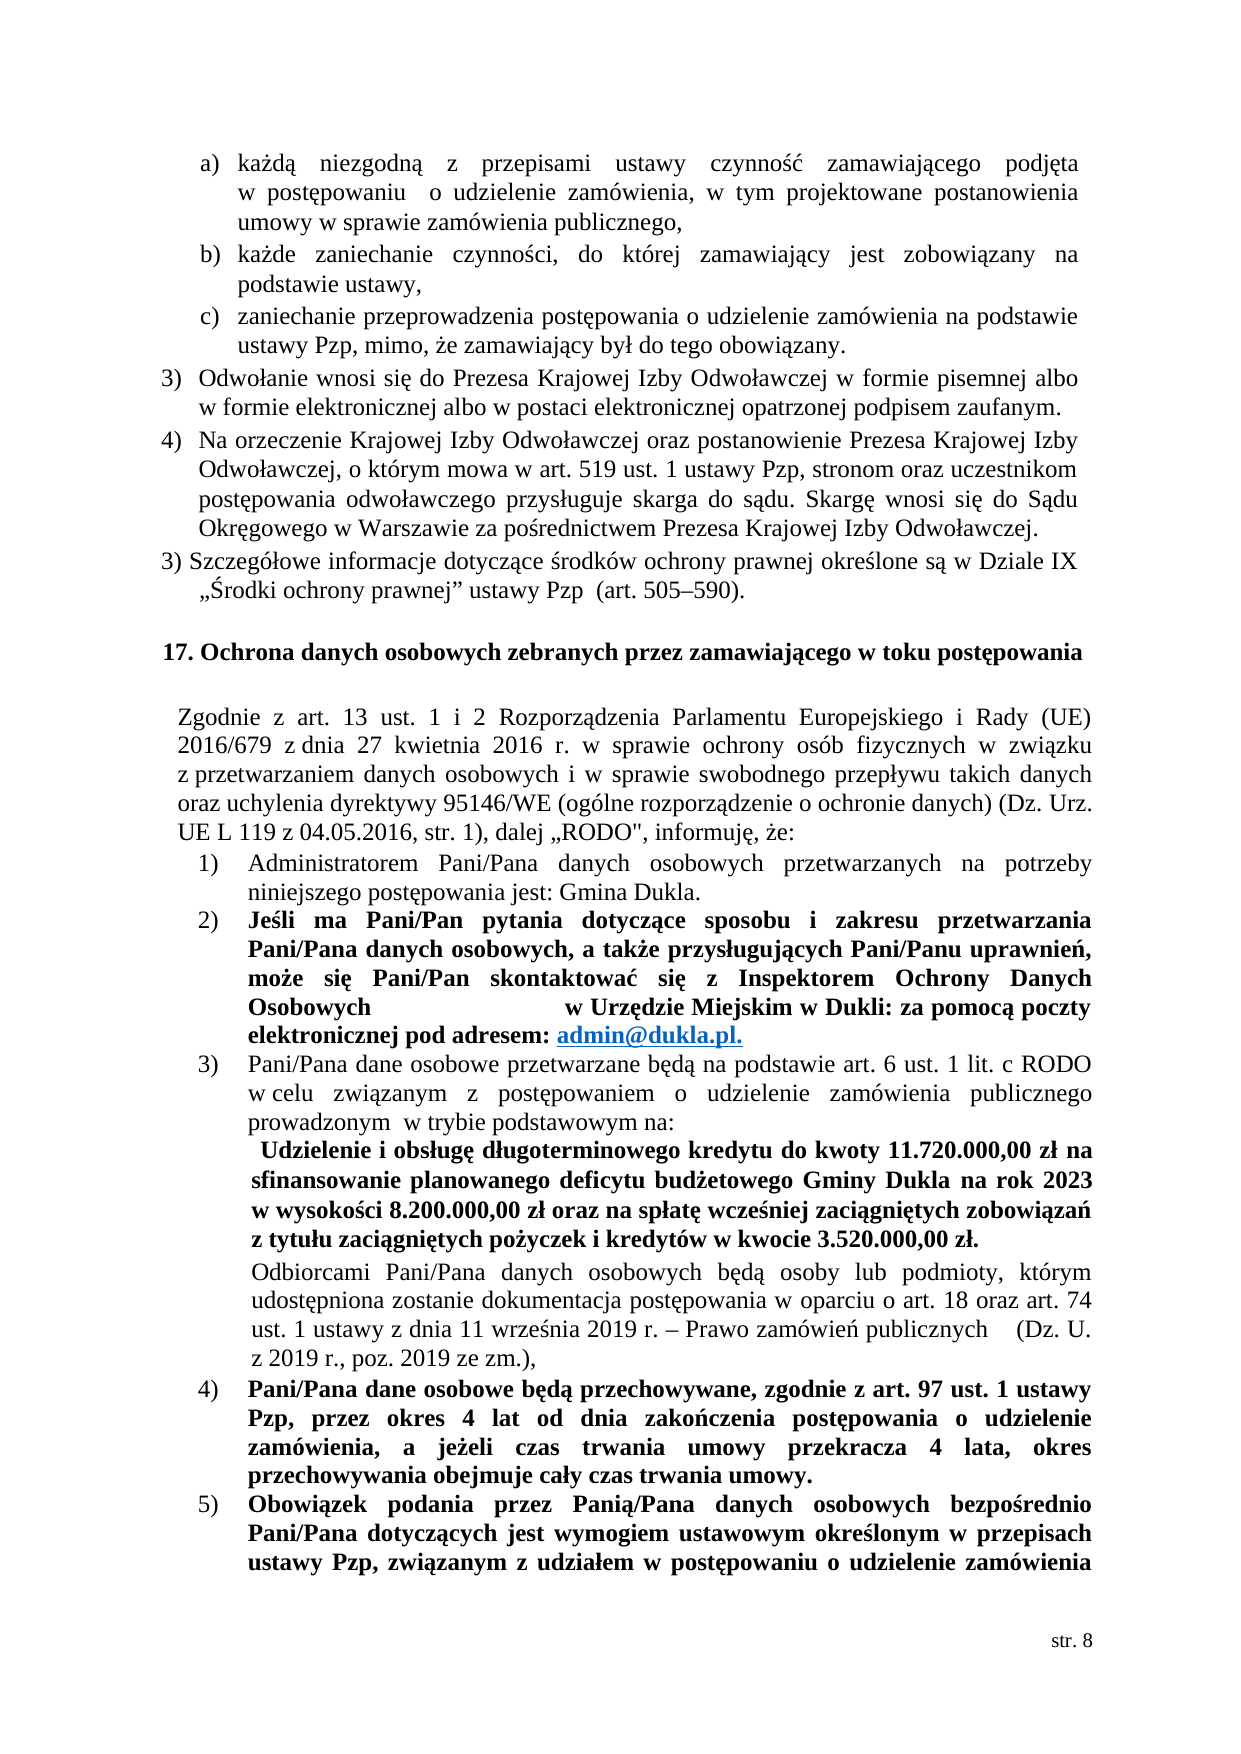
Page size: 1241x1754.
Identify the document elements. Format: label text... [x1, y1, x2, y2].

list Pani/Pana dane osobowe będą przechowywane, zgodnie z art. 97 ust. 1 ustawy Pzp, przez okres 4 lat od dnia zakończenia postępowania o udzielenie zamówienia, a jeżeli czas trwania umowy przekracza 4 lata, okres przechowywania obejmuje cały czas trwania umowy. [198, 1374, 1093, 1489]
text Zgodnie z art. 13 ust. 1 i 2 Rozporządzenia Parlamentu Europejskiego i Rady (UE) 2016/679 z dnia 27 kwietnia 2016 r. w sprawie ochrony osób fizycznych w związku z przetwarzaniem danych osobowych i w sprawie swobodnego przepływu takich danych oraz uchylenia dyrektywy 95146/WE (ogólne rozporządzenie o ochronie danych) (Dz. Urz. UE L 119 z 04.05.2016, str. 1), dalej „RODO", informuję, że: [177, 702, 1093, 845]
text 3) Szczegółowe informacje dotyczące środków ochrony prawnej określone są w Dziale IX „Środki ochrony prawnej” ustawy Pzp (art. 505–590). [161, 546, 1079, 604]
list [198, 1489, 1093, 1576]
list zaniechanie przeprowadzenia postępowania o udzielenie zamówienia na podstawie ustawy Pzp, mimo, że zamawiający był do tego obowiązany. [200, 301, 1079, 359]
list Odwołanie wnosi się do Prezesa Krajowej Izby Odwoławczej w formie pisemnej albo w formie elektronicznej albo w postaci elektronicznej opatrzonej podpisem zaufanym. [161, 363, 1079, 421]
list Odbiorcami Pani/Pana danych osobowych będą osoby lub podmioty, którym udostępniona zostanie dokumentacja postępowania w oparciu o art. 18 oraz art. 74 ust. 1 ustawy z dnia 11 września 2019 r. – Prawo zamówień publicznych (Dz. U. z 2019 r., poz. 2019 ze zm.), [251, 1257, 1093, 1372]
list Administratorem Pani/Pana danych osobowych przetwarzanych na potrzeby niniejszego postępowania jest: Gmina Dukla. [198, 848, 1093, 906]
list każdą niezgodną z przepisami ustawy czynność zamawiającego podjęta w postępowaniu o udzielenie zamówienia, w tym projektowane postanowienia umowy w sprawie zamówienia publicznego, [200, 148, 1079, 236]
text Udzielenie i obsługę długoterminowego kredytu do kwoty 11.720.000,00 zł na sfinansowanie planowanego deficytu budżetowego Gminy Dukla na rok 2023 w wysokości 8.200.000,00 zł oraz na spłatę wcześniej zaciągniętych zobowiązań z tytułu zaciągniętych pożyczek i kredytów w kwocie 3.520.000,00 zł. [213, 1136, 1093, 1253]
text 17. Ochrona danych osobowych zebranych przez zamawiającego w toku postępowania [162, 637, 1093, 666]
list Na orzeczenie Krajowej Izby Odwoławczej oraz postanowienie Prezesa Krajowej Izby Odwoławczej, o którym mowa w art. 519 ust. 1 ustawy Pzp, stronom oraz uczestnikom postępowania odwoławczego przysługuje skarga do sądu. Skargę wnosi się do Sądu Okręgowego w Warszawie za pośrednictwem Prezesa Krajowej Izby Odwoławczej. [161, 425, 1079, 542]
list Jeśli ma Pani/Pan pytania dotyczące sposobu i zakresu przetwarzania Pani/Pana danych osobowych, a także przysługujących Pani/Panu uprawnień, może się Pani/Pan skontaktować się z Inspektorem Ochrony Danych Osobowych w Urzędzie Miejskim w Dukli: za pomocą poczty elektronicznej pod adresem: admin@dukla.pl. [198, 906, 1093, 1049]
list Pani/Pana dane osobowe przetwarzane będą na podstawie art. 6 ust. 1 lit. c RODO w celu związanym z postępowaniem o udzielenie zamówienia publicznego prowadzonym w trybie podstawowym na: [198, 1049, 1093, 1136]
list każde zaniechanie czynności, do której zamawiający jest zobowiązany na podstawie ustawy, [200, 239, 1079, 297]
